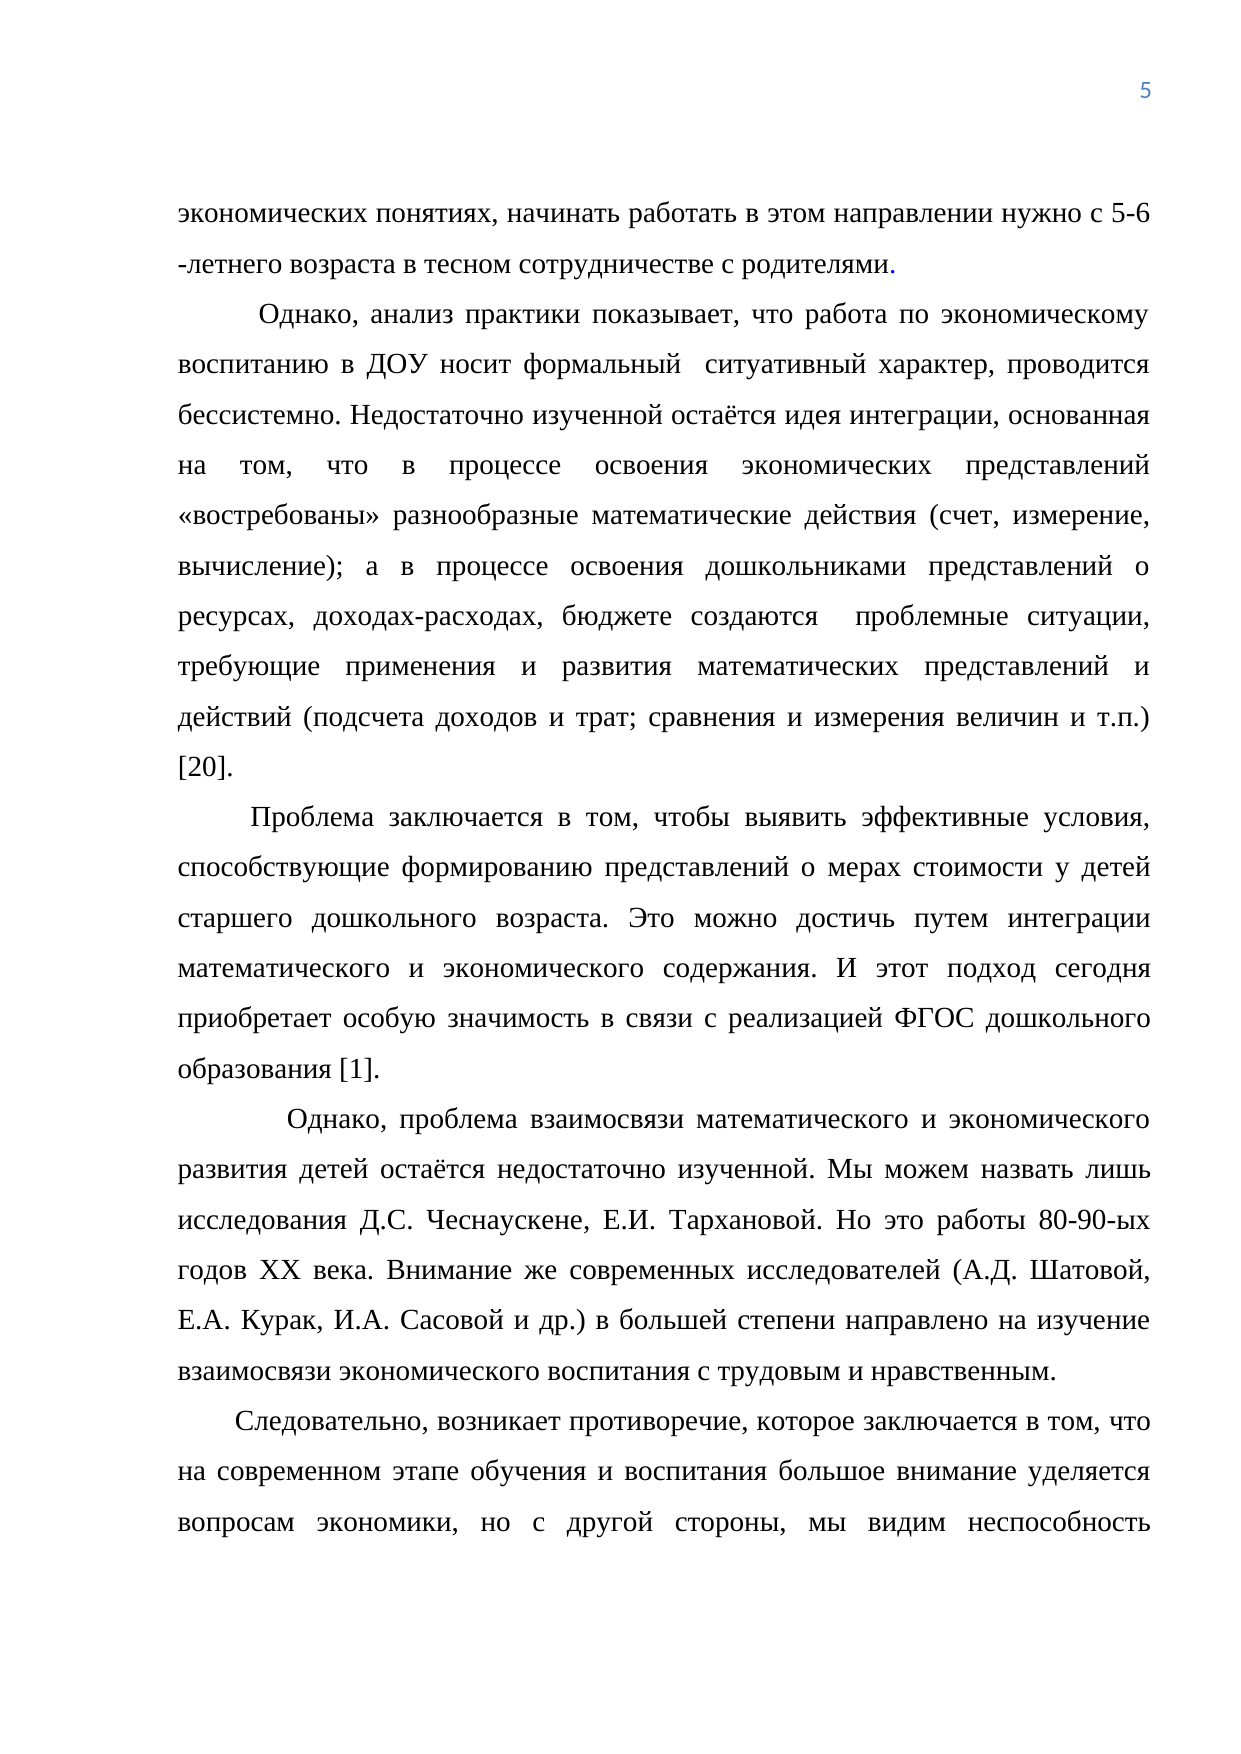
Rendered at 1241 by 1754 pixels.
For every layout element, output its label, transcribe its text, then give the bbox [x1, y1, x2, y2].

text Однако, анализ практики показывает, что работа по экономическому воспитанию в ДОУ носит формальный ситуативный характер, проводится бессистемно. Недостаточно изученной остаётся идея интеграции, основанная на том, что в процессе освоения экономических представлений «востребованы» разнообразные математические действия (счет, измерение, вычисление); а в процессе освоения дошкольниками представлений о ресурсах, доходах-расходах, бюджете создаются проблемные ситуации, требующие применения и развития математических представлений и действий (подсчета доходов и трат; сравнения и измерения величин и т.п.) [20]. [178, 296, 1151, 782]
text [177, 1403, 1152, 1537]
text Однако, проблема взаимосвязи математического и экономического развития детей остаётся недостаточно изученной. Мы можем назвать лишь исследования Д.С. Чеснаускене, Е.И. Тархановой. Но это работы 80-90-ых годов ХХ века. Внимание же современных исследователей (А.Д. Шатовой, Е.А. Курак, И.А. Сасовой и др.) в большей степени направлено на изучение взаимосвязи экономического воспитания с трудовым и нравственным. [177, 1101, 1152, 1386]
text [177, 196, 1152, 279]
text Проблема заключается в том, чтобы выявить эффективные условия, способствующие формированию представлений о мерах стоимости у детей старшего дошкольного возраста. Это можно достичь путем интеграции математического и экономического содержания. И этот подход сегодня приобретает особую значимость в связи с реализацией ФГОС дошкольного образования [1]. [177, 799, 1152, 1084]
